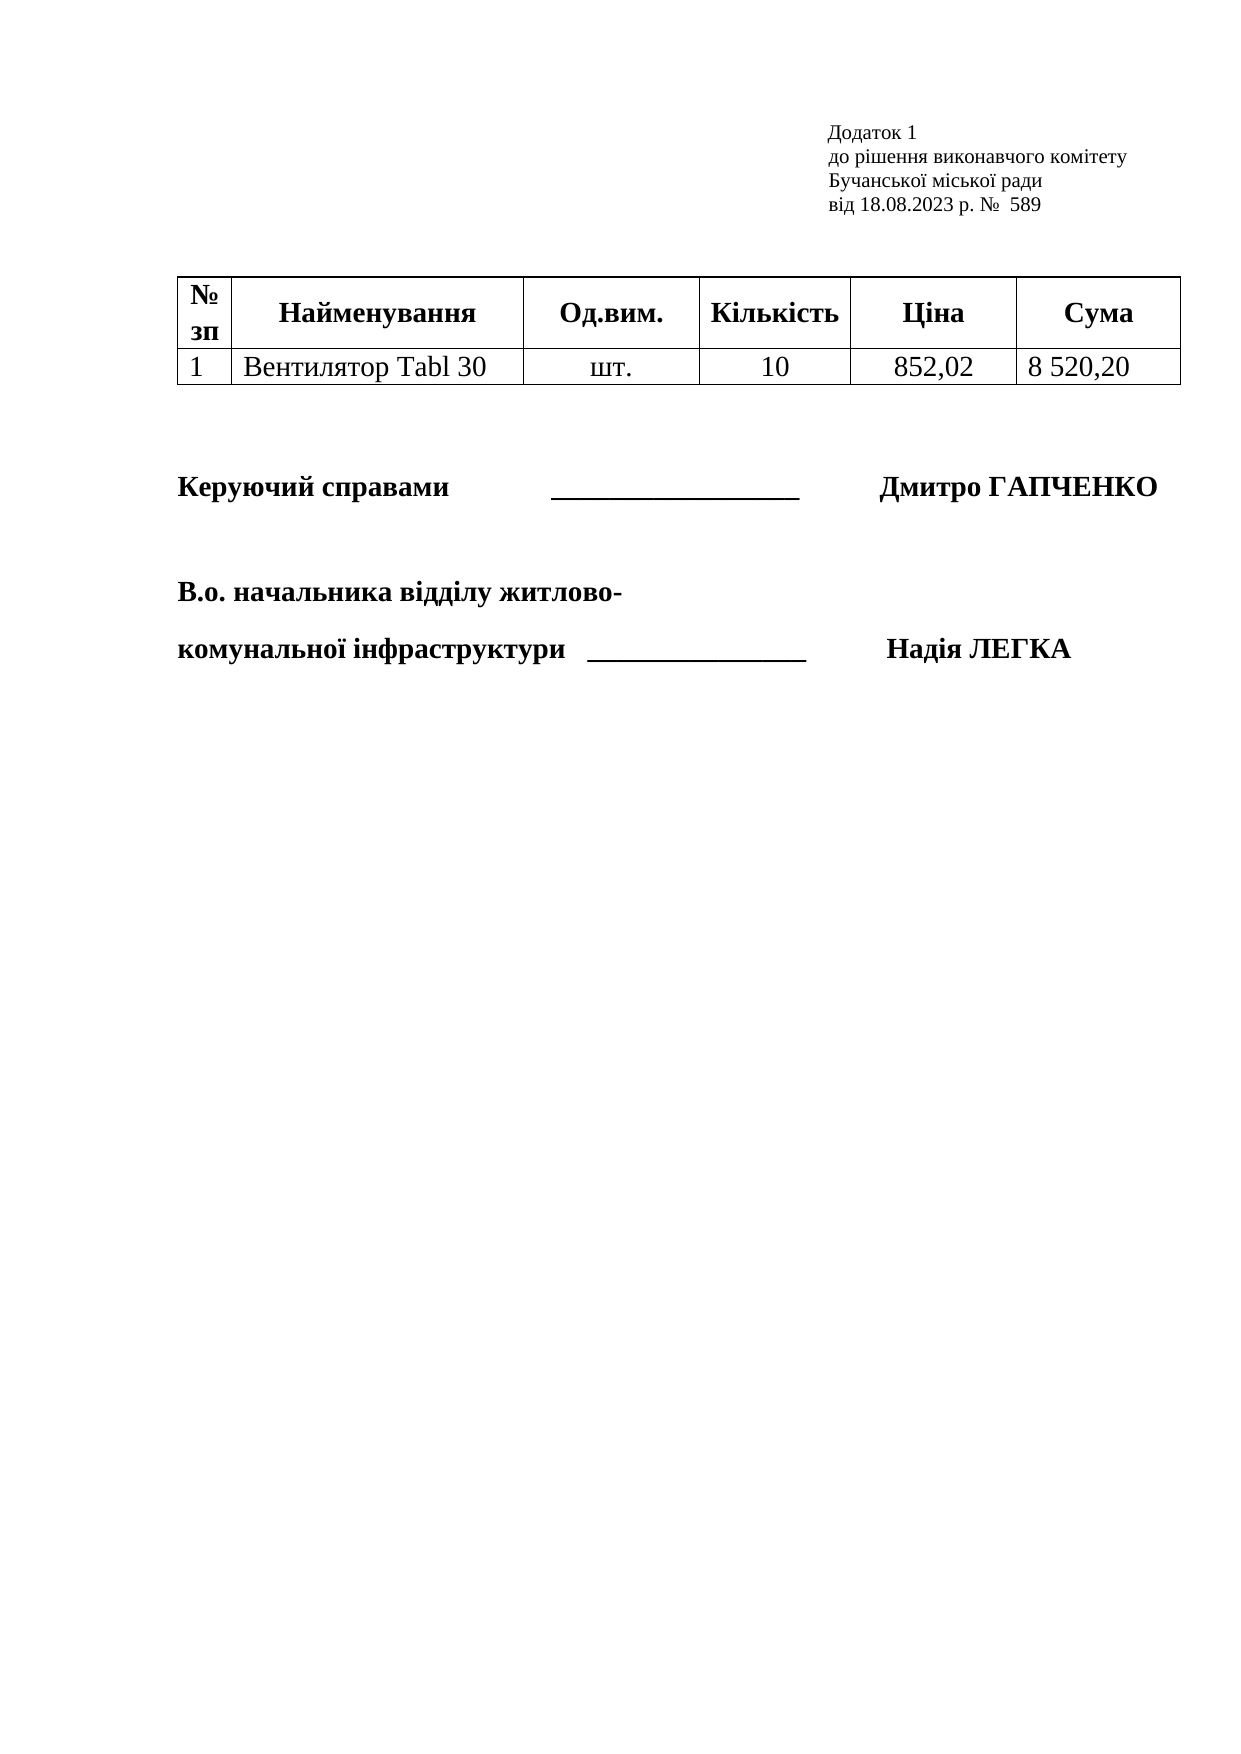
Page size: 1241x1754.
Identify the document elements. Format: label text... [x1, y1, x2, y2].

table_header Кількість [700, 278, 850, 348]
text Бучанської міської ради [177, 168, 1181, 192]
table_header Од.вим. [524, 278, 699, 348]
table_cell шт. [524, 349, 699, 384]
table_header Сума [1017, 278, 1180, 348]
text до рішення виконавчого комітету [177, 144, 1181, 168]
text Керуючий справами _________________ Дмитро ГАПЧЕНКО [177, 469, 1181, 503]
table_cell Вентилятор Tabl 30 [232, 349, 523, 384]
text від 18.08.2023 р. № 589 [177, 192, 1181, 216]
text В.о. начальника відділу житлово- [177, 574, 1181, 607]
table_cell 852,02 [851, 349, 1016, 384]
table_header № зп [178, 278, 231, 348]
text комунальної інфраструктури _______________ Надія ЛЕГКА [177, 631, 1181, 664]
table_header Найменування [232, 278, 523, 348]
table_cell 8 520,20 [1017, 349, 1180, 384]
table_cell 10 [700, 349, 850, 384]
table_cell 1 [178, 349, 231, 384]
table_header Ціна [851, 278, 1016, 348]
text Додаток 1 [177, 120, 1181, 144]
